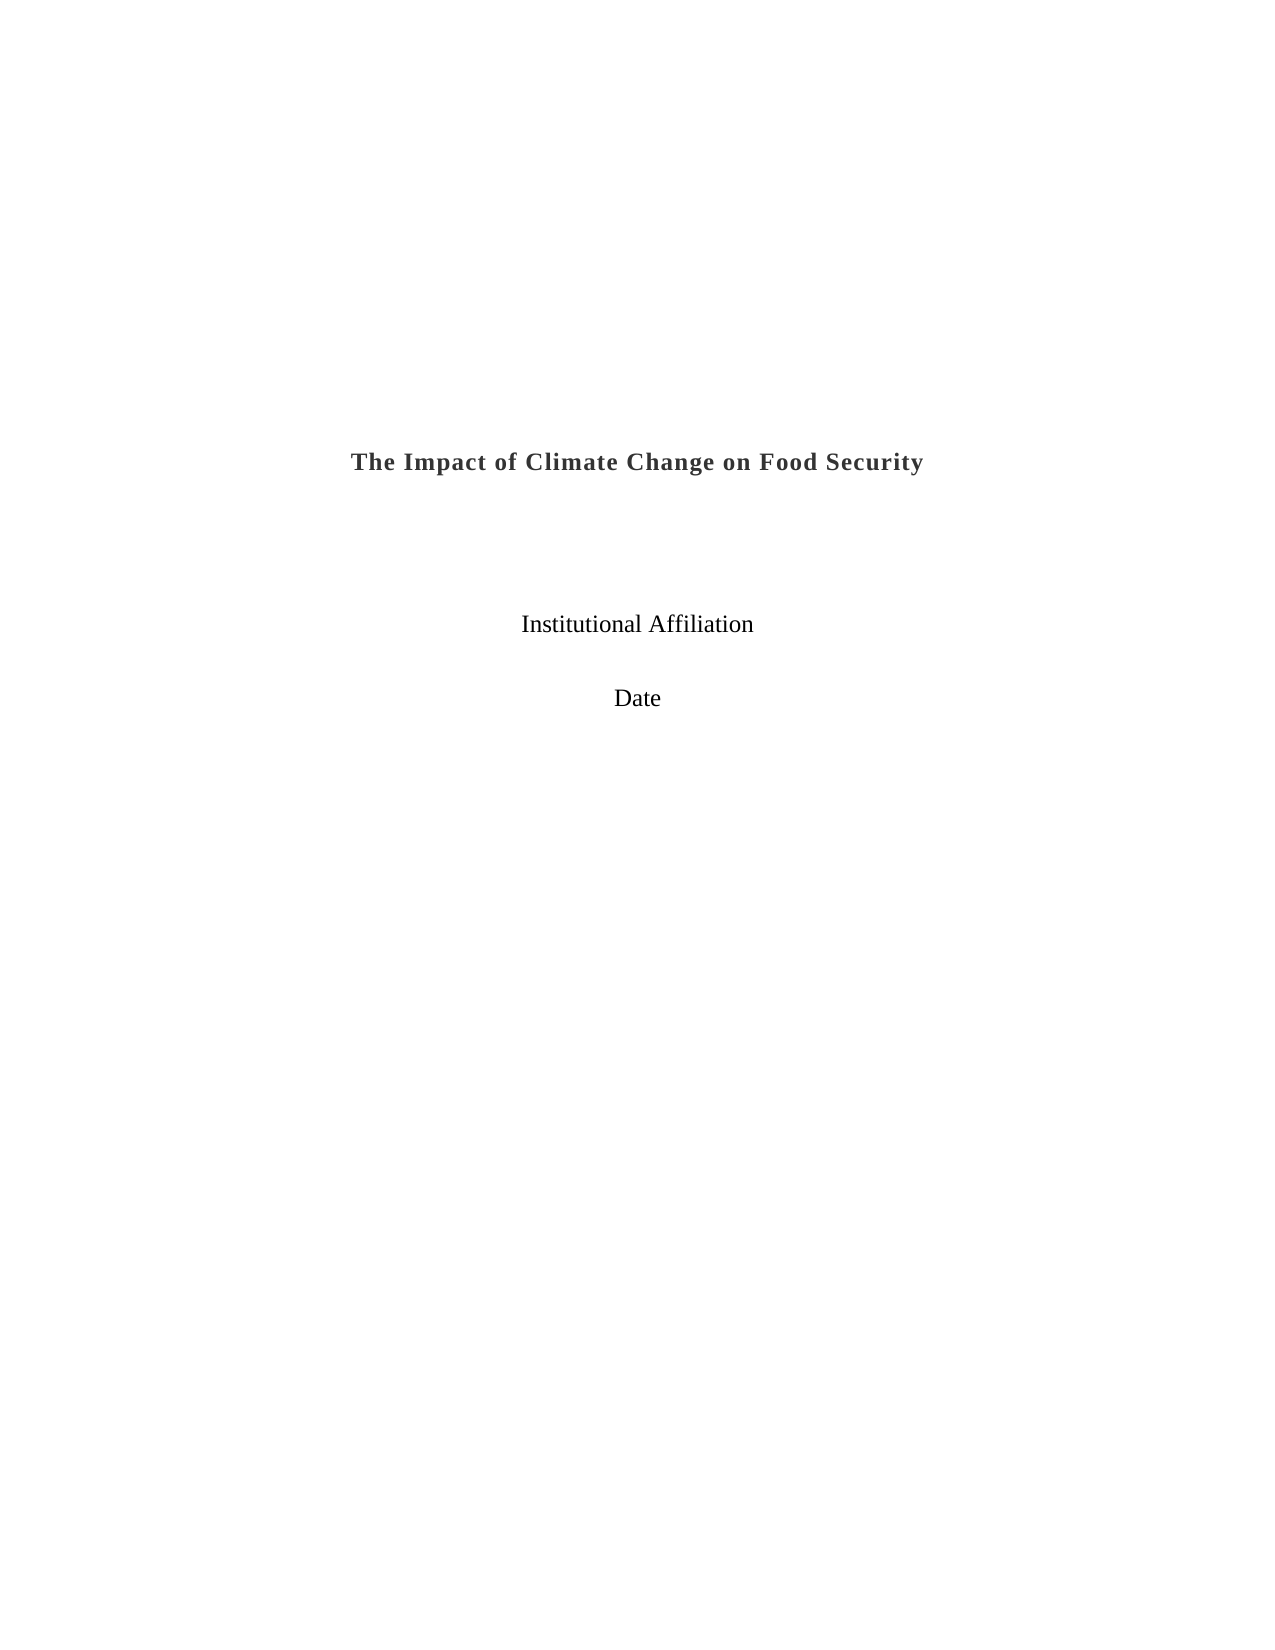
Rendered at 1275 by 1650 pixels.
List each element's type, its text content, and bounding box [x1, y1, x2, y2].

text The Impact of Climate Change on Food Security [150, 447, 1125, 476]
text Date [150, 683, 1125, 712]
text Institutional Affiliation [150, 609, 1125, 638]
